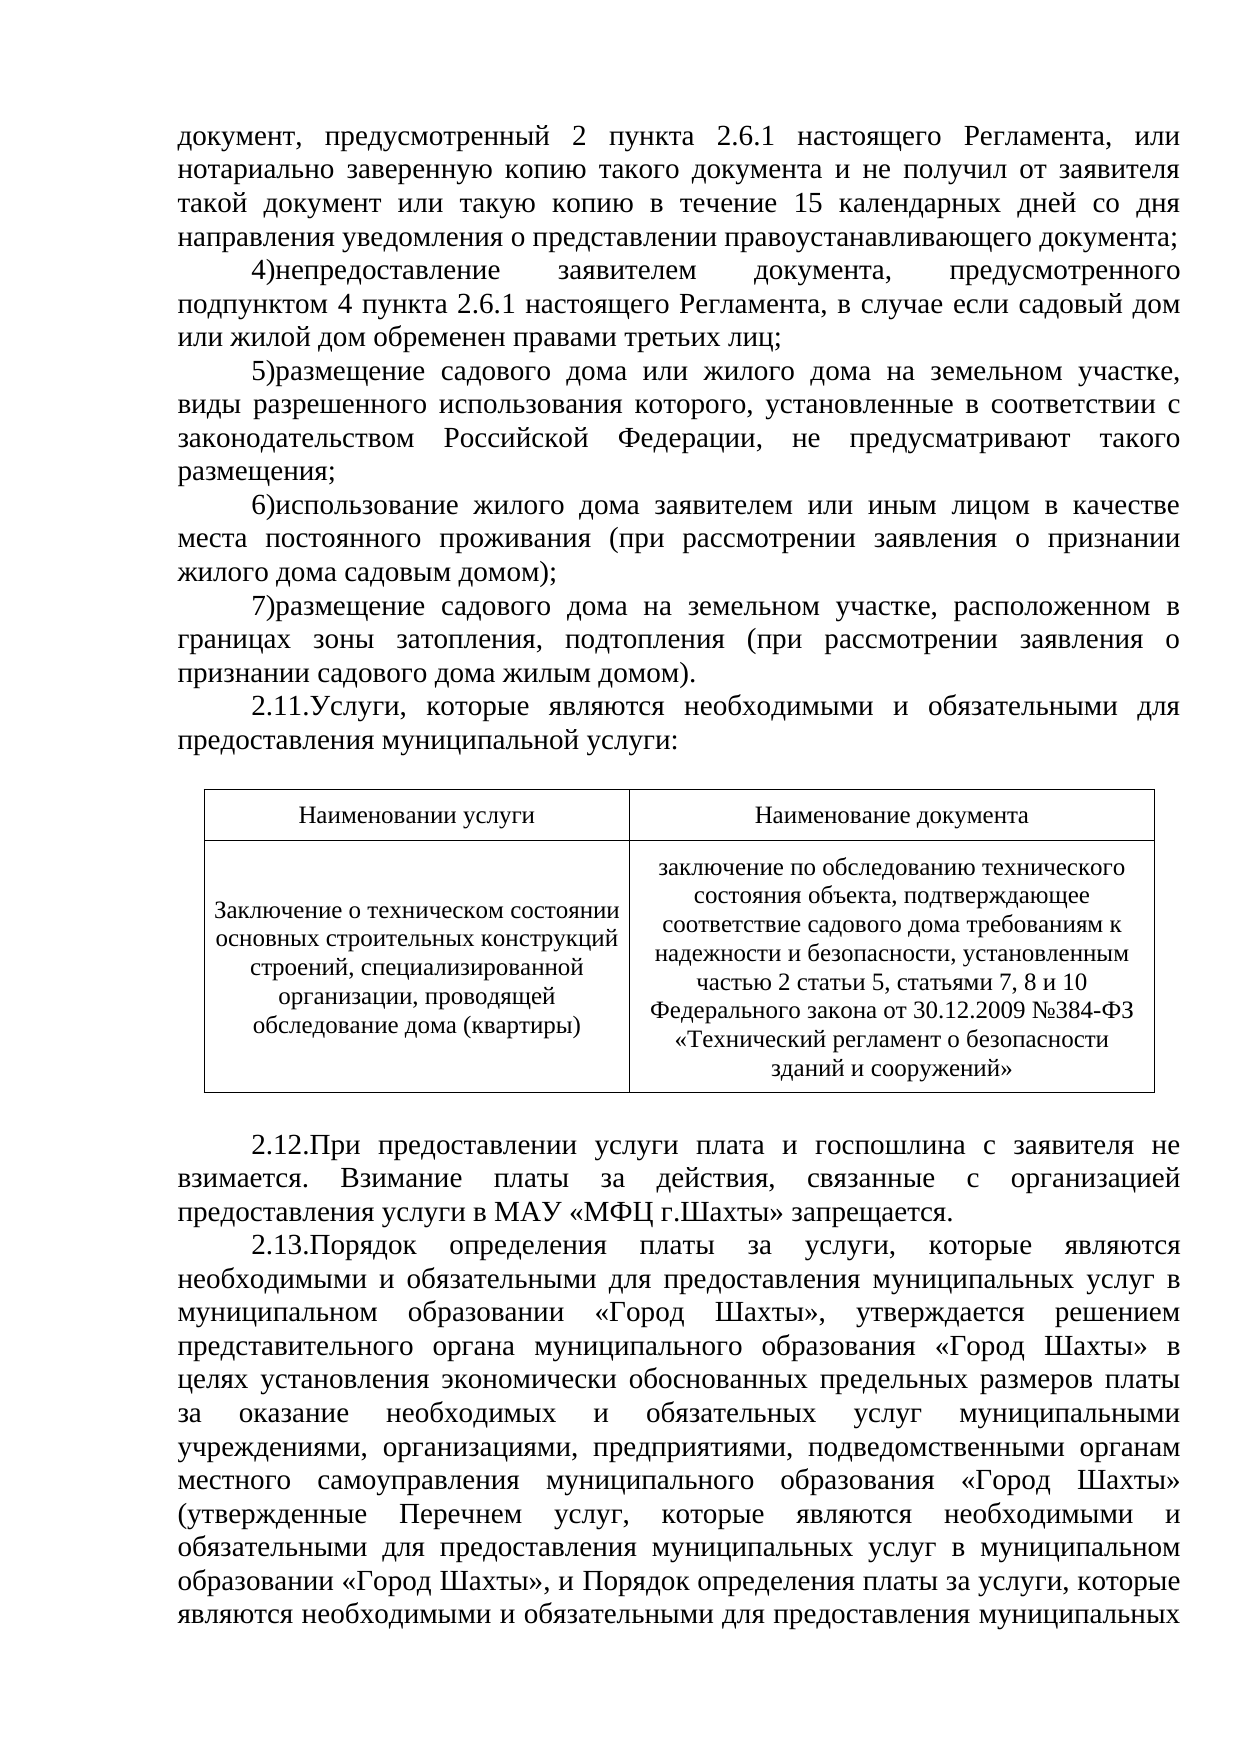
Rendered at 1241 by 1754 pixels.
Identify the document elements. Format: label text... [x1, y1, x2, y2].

table_cell заключение по обследованию технического состояния объекта, подтверждающее соответствие садового дома требованиям к надежности и безопасности, установленным частью 2 статьи 5, статьями 7, 8 и 10 Федерального закона от 30.12.2009 №384-ФЗ «Технический регламент о безопасности зданий и сооружений» [630, 841, 1154, 1092]
text 2.12.При предоставлении услуги плата и госпошлина с заявителя не взимается. Взимание платы за действия, связанные с организацией предоставления услуги в МАУ «МФЦ г.Шахты» запрещается. [177, 1127, 1181, 1227]
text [177, 118, 1181, 252]
table_cell Заключение о техническом состоянии основных строительных конструкций строений, специализированной организации, проводящей обследование дома (квартиры) [205, 841, 629, 1092]
text 4)непредоставление заявителем документа, предусмотренного подпунктом 4 пункта 2.6.1 настоящего Регламента, в случае если садовый дом или жилой дом обременен правами третьих лиц; [177, 252, 1181, 353]
table_header Наименовании услуги [205, 790, 629, 840]
text 6)использование жилого дома заявителем или иным лицом в качестве места постоянного проживания (при рассмотрении заявления о признании жилого дома садовым домом); [177, 487, 1181, 588]
table_header Наименование документа [630, 790, 1154, 840]
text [177, 1227, 1181, 1630]
text 2.11.Услуги, которые являются необходимыми и обязательными для предоставления муниципальной услуги: [177, 688, 1181, 755]
text 5)размещение садового дома или жилого дома на земельном участке, виды разрешенного использования которого, установленные в соответствии с законодательством Российской Федерации, не предусматривают такого размещения; [177, 353, 1181, 487]
text 7)размещение садового дома на земельном участке, расположенном в границах зоны затопления, подтопления (при рассмотрении заявления о признании садового дома жилым домом). [177, 588, 1181, 688]
